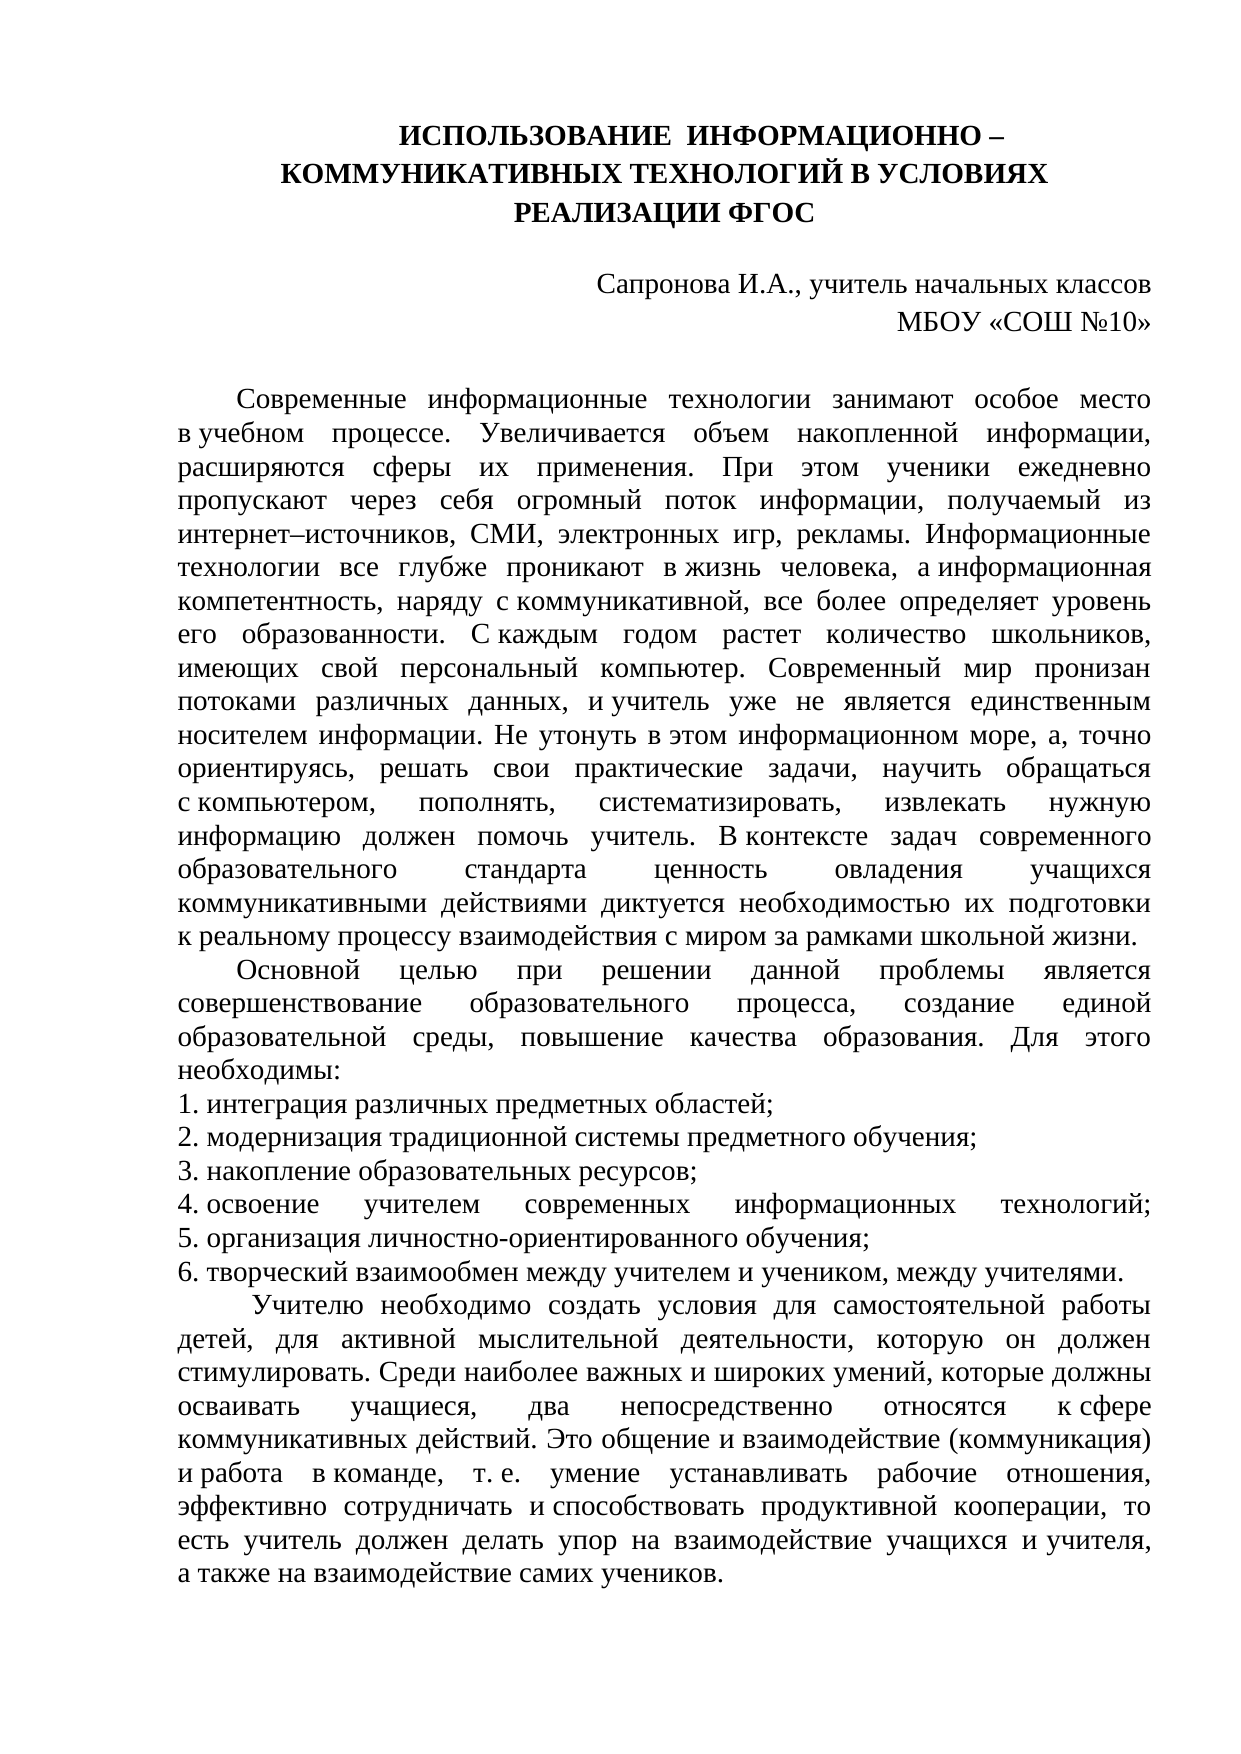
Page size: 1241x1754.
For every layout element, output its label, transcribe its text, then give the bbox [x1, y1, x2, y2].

text 1. интеграция различных предметных областей; [177, 1086, 1152, 1119]
text Основной целью при решении данной проблемы является совершенствование образовательного процесса, создание единой образовательной среды, повышение качества образования. Для этого необходимы: [177, 952, 1152, 1086]
text МБОУ «СОШ №10» [177, 304, 1152, 338]
text 2. модернизация традиционной системы предметного обучения; [177, 1119, 1152, 1153]
text Учителю необходимо создать условия для самостоятельной работы детей, для активной мыслительной деятельности, которую он должен стимулировать. Среди наиболее важных и широких умений, которые должны осваивать учащиеся, два непосредственно относятся к сфере коммуникативных действий. Это общение и взаимодействие (коммуникация) и работа в команде, т. е. умение устанавливать рабочие отношения, эффективно сотрудничать и способствовать продуктивной кооперации, то есть учитель должен делать упор на взаимодействие учащихся и учителя, а также на взаимодействие самих учеников. [177, 1287, 1152, 1589]
text Сапронова И.А., учитель начальных классов [177, 266, 1152, 299]
text Современные информационные технологии занимают особое место в учебном процессе. Увеличивается объем накопленной информации, расширяются сферы их применения. При этом ученики ежедневно пропускают через себя огромный поток информации, получаемый из интернет–источников, СМИ, электронных игр, рекламы. Информационные технологии все глубже проникают в жизнь человека, а информационная компетентность, наряду с коммуникативной, все более определяет уровень его образованности. С каждым годом растет количество школьников, имеющих свой персональный компьютер. Современный мир пронизан потоками различных данных, и учитель уже не является единственным носителем информации. Не утонуть в этом информационном море, а, точно ориентируясь, решать свои практические задачи, научить обращаться с компьютером, пополнять, систематизировать, извлекать нужную информацию должен помочь учитель. В контексте задач современного образовательного стандарта ценность овладения учащихся коммуникативными действиями диктуется необходимостью их подготовки к реальному процессу взаимодействия с миром за рамками школьной жизни. [177, 382, 1152, 952]
text 3. накопление образовательных ресурсов; [177, 1153, 1152, 1187]
text 4. освоение учителем современных информационных технологий; 5. организация личностно-ориентированного обучения; [177, 1187, 1152, 1254]
text ИСПОЛЬЗОВАНИЕ ИНФОРМАЦИОННО – КОММУНИКАТИВНЫХ ТЕХНОЛОГИЙ В УСЛОВИЯХ РЕАЛИЗАЦИИ ФГОС [177, 118, 1152, 229]
text 6. творческий взаимообмен между учителем и учеником, между учителями. [177, 1254, 1152, 1287]
